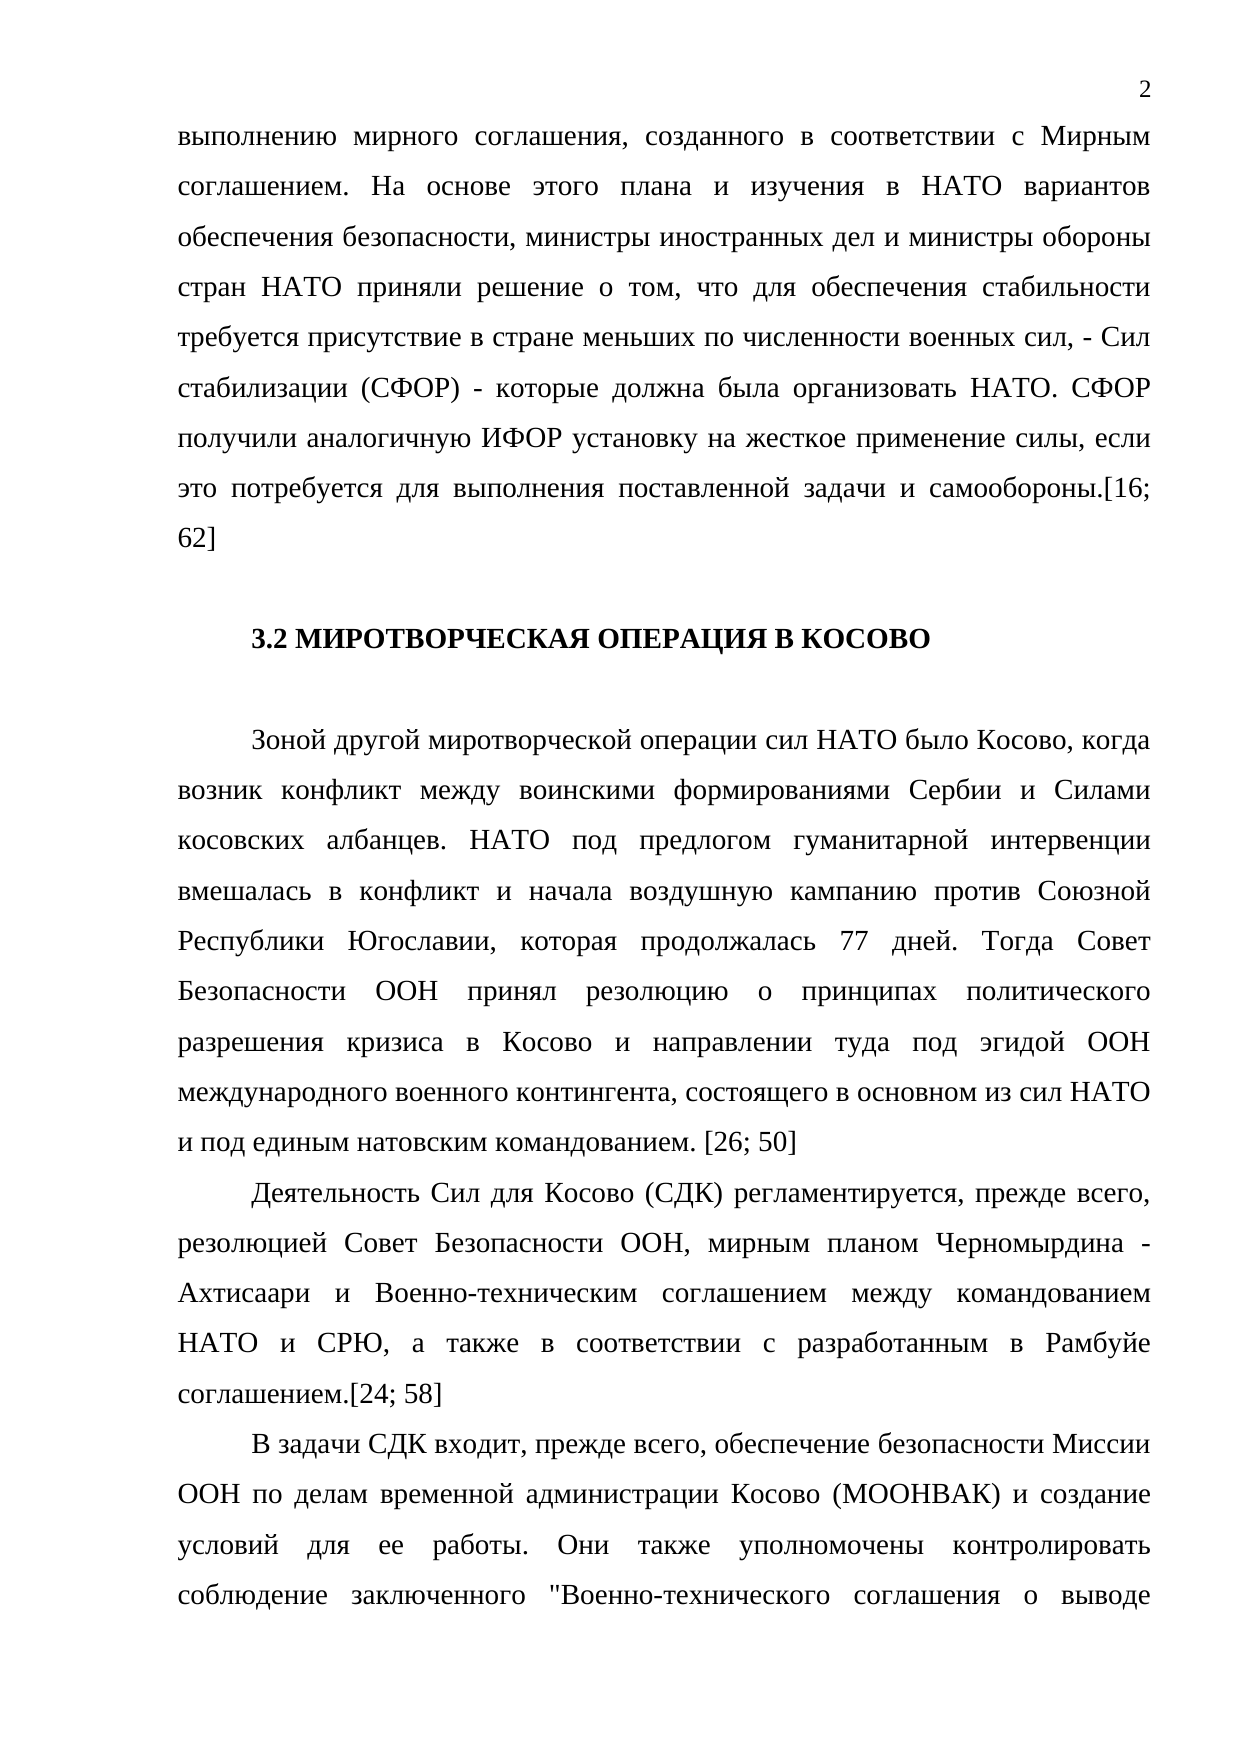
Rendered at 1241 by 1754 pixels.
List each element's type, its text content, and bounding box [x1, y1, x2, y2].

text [177, 118, 1152, 554]
text Деятельность Сил для Косово (СДК) регламентируется, прежде всего, резолюцией Совет Безопасности ООН, мирным планом Черномырдина - Ахтисаари и Военно-техническим соглашением между командованием НАТО и СРЮ, а также в соответствии с разработанным в Рамбуйе соглашением.[24; 58] [177, 1175, 1152, 1409]
text Зоной другой миротворческой операции сил НАТО было Косово, когда возник конфликт между воинскими формированиями Сербии и Силами косовских албанцев. НАТО под предлогом гуманитарной интервенции вмешалась в конфликт и начала воздушную кампанию против Союзной Республики Югославии, которая продолжалась 77 дней. Тогда Совет Безопасности ООН принял резолюцию о принципах политического разрешения кризиса в Косово и направлении туда под эгидой ООН международного военного контингента, состоящего в основном из сил НАТО и под единым натовским командованием. [26; 50] [177, 722, 1152, 1158]
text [177, 1426, 1152, 1611]
text 3.2 МИРОТВОРЧЕСКАЯ ОПЕРАЦИЯ В КОСОВО [177, 621, 1152, 655]
